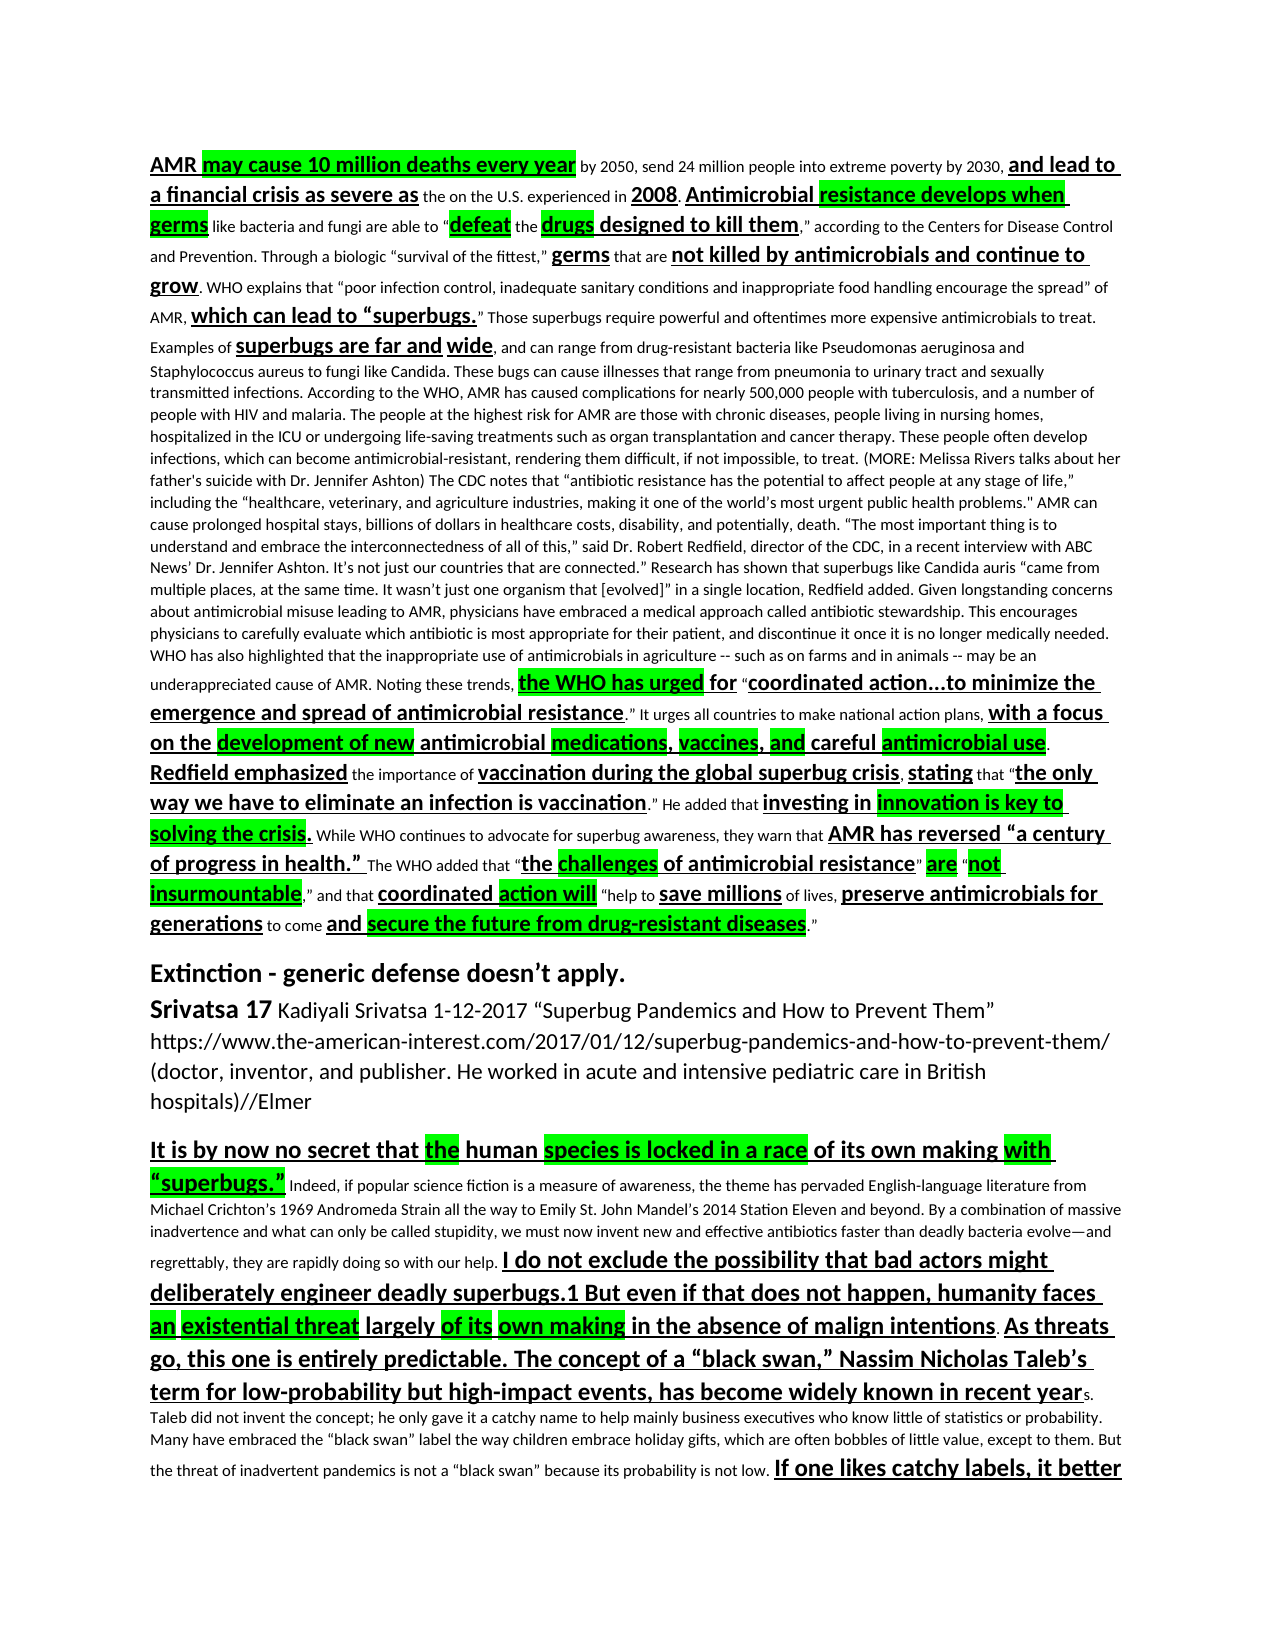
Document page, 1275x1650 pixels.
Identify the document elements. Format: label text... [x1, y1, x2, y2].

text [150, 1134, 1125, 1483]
subtitle Extinction - generic defense doesn’t apply. [150, 956, 1125, 989]
text Srivatsa 17 Kadiyali Srivatsa 1-12-2017 “Superbug Pandemics and How to Prevent Them” https://www.the-american-interest.com/2017/01/12/superbug-pandemics-and-how-to-prevent-them/ (doctor, inventor, and publisher. He worked in acute and intensive pediatric care in British hospitals)//Elmer [150, 992, 1125, 1116]
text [150, 150, 1125, 937]
